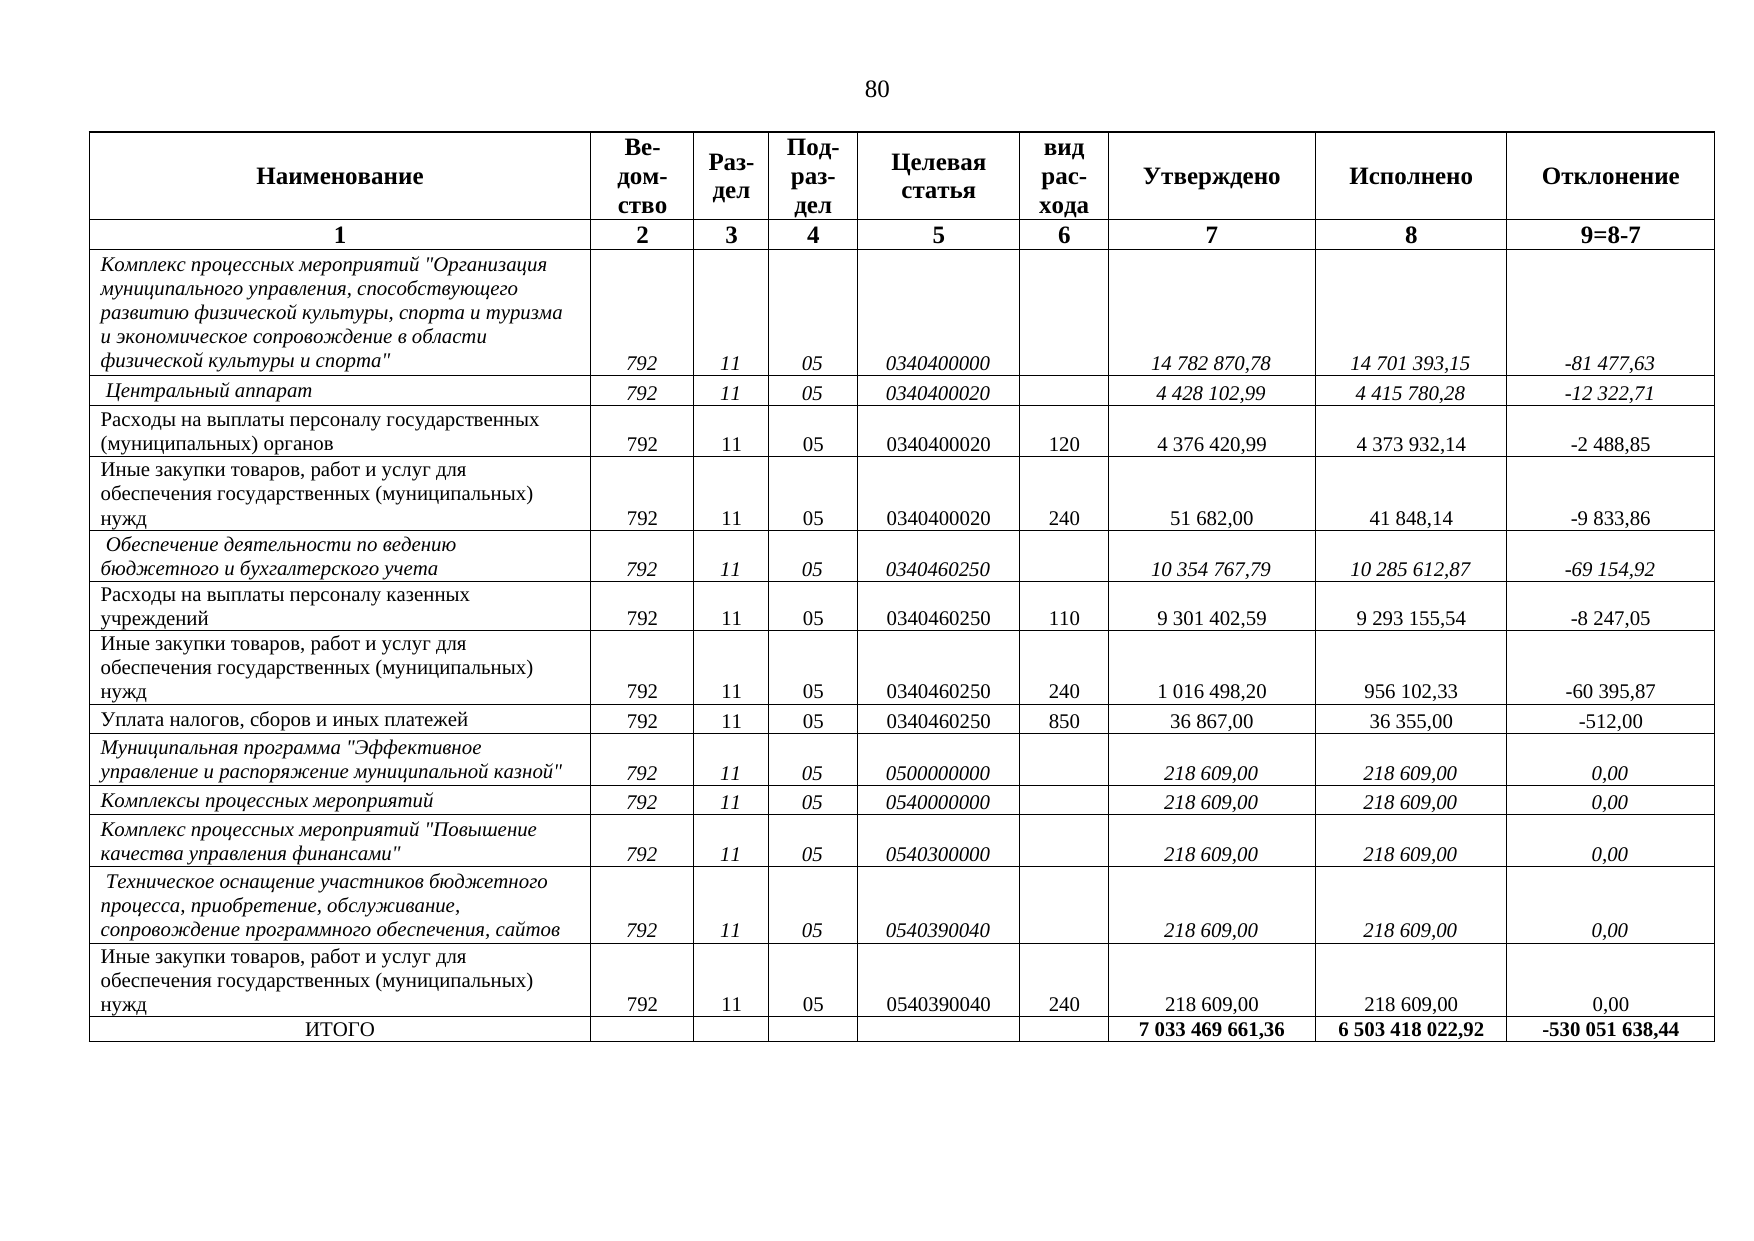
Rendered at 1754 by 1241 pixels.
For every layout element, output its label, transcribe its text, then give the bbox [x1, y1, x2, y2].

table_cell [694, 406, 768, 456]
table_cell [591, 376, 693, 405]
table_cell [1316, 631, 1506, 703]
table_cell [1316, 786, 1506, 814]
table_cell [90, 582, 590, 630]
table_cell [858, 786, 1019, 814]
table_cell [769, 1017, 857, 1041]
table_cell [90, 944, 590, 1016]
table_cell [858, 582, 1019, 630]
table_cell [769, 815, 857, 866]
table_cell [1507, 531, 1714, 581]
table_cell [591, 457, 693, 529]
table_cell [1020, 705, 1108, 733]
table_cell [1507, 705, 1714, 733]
table_header Под- раз- дел [769, 133, 857, 219]
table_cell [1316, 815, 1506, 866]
table_header Целевая статья [858, 133, 1019, 219]
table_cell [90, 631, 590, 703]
table_cell 7 [1109, 220, 1315, 248]
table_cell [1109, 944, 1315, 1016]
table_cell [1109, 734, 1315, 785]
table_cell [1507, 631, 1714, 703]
table_cell 9=8-7 [1507, 220, 1714, 248]
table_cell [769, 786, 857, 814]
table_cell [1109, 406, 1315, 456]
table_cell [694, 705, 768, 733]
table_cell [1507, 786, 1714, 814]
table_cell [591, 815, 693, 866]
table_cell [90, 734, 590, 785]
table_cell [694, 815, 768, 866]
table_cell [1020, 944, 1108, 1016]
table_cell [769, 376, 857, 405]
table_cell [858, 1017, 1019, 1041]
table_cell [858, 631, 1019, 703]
table_cell 6 [1020, 220, 1108, 248]
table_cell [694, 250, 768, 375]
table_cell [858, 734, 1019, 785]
table_cell 1 [90, 220, 590, 248]
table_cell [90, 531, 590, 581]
table_cell 4 [769, 220, 857, 248]
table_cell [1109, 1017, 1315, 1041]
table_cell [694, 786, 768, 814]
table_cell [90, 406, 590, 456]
table_header Исполнено [1316, 133, 1506, 219]
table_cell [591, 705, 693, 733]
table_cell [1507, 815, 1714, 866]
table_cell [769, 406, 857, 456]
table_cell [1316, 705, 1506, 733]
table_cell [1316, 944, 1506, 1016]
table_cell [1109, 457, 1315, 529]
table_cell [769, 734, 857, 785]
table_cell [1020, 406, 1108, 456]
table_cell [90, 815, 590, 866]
table_header Отклонение [1507, 133, 1714, 219]
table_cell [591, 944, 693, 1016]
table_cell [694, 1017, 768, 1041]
table_cell 5 [858, 220, 1019, 248]
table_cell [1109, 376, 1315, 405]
table_header вид рас-хода [1020, 133, 1108, 219]
table_cell 8 [1316, 220, 1506, 248]
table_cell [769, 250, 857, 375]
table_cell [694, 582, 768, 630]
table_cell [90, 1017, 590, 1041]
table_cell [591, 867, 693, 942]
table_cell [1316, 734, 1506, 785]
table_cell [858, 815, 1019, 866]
table_cell 2 [591, 220, 693, 248]
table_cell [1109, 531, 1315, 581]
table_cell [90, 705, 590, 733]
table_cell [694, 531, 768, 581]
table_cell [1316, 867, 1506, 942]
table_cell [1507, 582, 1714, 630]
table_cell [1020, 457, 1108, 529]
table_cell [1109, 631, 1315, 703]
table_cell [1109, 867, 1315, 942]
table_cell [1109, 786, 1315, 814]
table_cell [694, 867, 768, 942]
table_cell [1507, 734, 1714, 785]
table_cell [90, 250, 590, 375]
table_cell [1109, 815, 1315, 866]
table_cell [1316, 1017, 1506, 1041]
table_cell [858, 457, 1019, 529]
table_header Ве- дом-ство [591, 133, 693, 219]
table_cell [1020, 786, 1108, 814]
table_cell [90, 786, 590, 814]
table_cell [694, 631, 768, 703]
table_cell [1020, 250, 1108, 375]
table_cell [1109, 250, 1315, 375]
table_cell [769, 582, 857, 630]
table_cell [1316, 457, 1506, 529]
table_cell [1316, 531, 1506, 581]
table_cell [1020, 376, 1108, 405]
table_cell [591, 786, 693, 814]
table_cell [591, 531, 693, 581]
table_header Раз-дел [694, 133, 768, 219]
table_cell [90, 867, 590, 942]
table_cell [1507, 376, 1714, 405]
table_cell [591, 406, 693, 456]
table_header Утверждено [1109, 133, 1315, 219]
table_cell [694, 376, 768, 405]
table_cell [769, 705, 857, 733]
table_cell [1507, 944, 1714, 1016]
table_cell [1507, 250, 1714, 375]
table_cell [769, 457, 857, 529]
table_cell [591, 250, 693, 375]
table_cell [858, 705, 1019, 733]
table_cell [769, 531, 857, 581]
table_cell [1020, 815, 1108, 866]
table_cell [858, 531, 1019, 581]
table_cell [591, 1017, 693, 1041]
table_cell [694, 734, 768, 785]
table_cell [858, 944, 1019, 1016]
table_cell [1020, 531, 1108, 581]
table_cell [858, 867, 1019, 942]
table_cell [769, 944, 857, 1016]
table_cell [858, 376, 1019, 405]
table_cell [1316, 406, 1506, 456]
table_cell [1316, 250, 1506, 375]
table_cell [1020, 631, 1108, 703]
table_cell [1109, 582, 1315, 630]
table_header Наименование [90, 133, 590, 219]
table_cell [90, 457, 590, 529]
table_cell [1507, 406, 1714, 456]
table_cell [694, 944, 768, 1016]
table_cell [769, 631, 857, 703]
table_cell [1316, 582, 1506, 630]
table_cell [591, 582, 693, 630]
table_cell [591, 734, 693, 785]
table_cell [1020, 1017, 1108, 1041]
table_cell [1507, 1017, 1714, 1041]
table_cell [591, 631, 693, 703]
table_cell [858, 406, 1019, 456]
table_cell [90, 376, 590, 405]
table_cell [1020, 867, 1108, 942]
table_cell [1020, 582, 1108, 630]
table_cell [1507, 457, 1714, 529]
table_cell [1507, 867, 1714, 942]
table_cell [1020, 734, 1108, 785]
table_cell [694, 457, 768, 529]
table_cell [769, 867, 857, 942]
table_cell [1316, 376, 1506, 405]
table_cell 3 [694, 220, 768, 248]
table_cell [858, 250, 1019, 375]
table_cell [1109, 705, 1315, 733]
